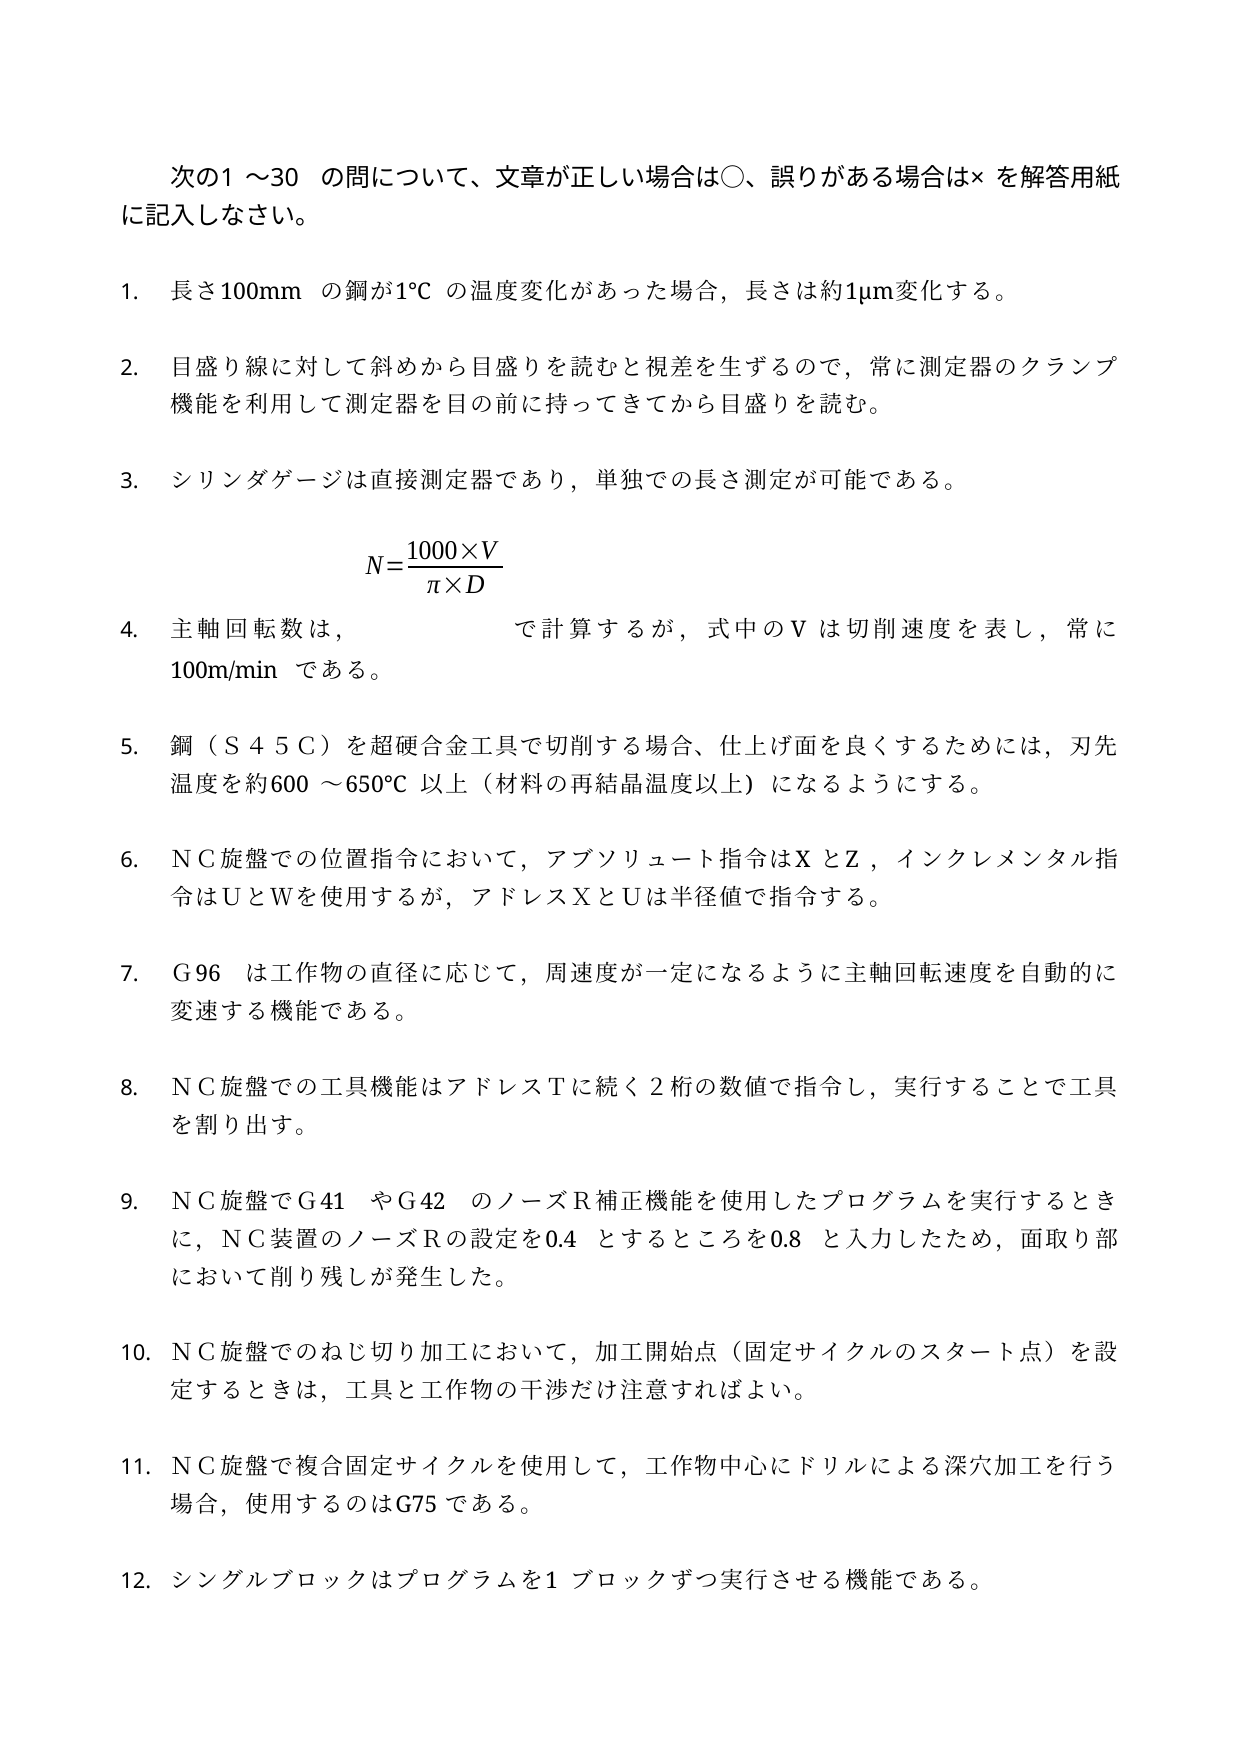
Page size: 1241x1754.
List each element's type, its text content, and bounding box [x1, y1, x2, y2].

list 目盛り線に対して斜めから目盛りを読むと視差を生ずるので，常に測定器のクランプ機能を利用して測定器を目の前に持ってきてから目盛りを読む。 [120, 346, 1120, 422]
list 主軸回転数は，で計算するが，式中のVは切削速度を表し，常に100m/minである。 [120, 536, 1120, 687]
list シングルブロックはプログラムを1ブロックずつ実行させる機能である。 [120, 1559, 1120, 1597]
list ＮＣ旋盤での位置指令において，アブソリュート指令はXとZ，インクレメンタル指令はＵとＷを使用するが，アドレスＸとＵは半径値で指令する。 [120, 839, 1120, 915]
list ＮＣ旋盤で複合固定サイクルを使用して，工作物中心にドリルによる深穴加工を行う場合，使用するのはG75である。 [120, 1446, 1120, 1522]
list シリンダゲージは直接測定器であり，単独での長さ測定が可能である。 [120, 460, 1120, 498]
list ＮＣ旋盤でのねじ切り加工において，加工開始点（固定サイクルのスタート点）を設定するときは，工具と工作物の干渉だけ注意すればよい。 [120, 1332, 1120, 1408]
list ＮＣ旋盤でＧ41やＧ42のノーズＲ補正機能を使用したプログラムを実行するときに，ＮＣ装置のノーズＲの設定を0.4とするところを0.8と入力したため，面取り部において削り残しが発生した。 [120, 1180, 1120, 1294]
text 次の1～30の問について、文章が正しい場合は○、誤りがある場合は×を解答用紙に記入しなさい。 [120, 157, 1120, 232]
list Ｇ96は工作物の直径に応じて，周速度が一定になるように主軸回転速度を自動的に変速する機能である。 [120, 953, 1120, 1029]
list 鋼（Ｓ４５Ｃ）を超硬合金工具で切削する場合、仕上げ面を良くするためには，刃先温度を約600～650℃以上（材料の再結晶温度以上)になるようにする。 [120, 725, 1120, 801]
list 長さ100mmの鋼が1℃の温度変化があった場合，長さは約1μm変化する。 [120, 270, 1120, 308]
list ＮＣ旋盤での工具機能はアドレスＴに続く２桁の数値で指令し，実行することで工具を割り出す。 [120, 1067, 1120, 1142]
